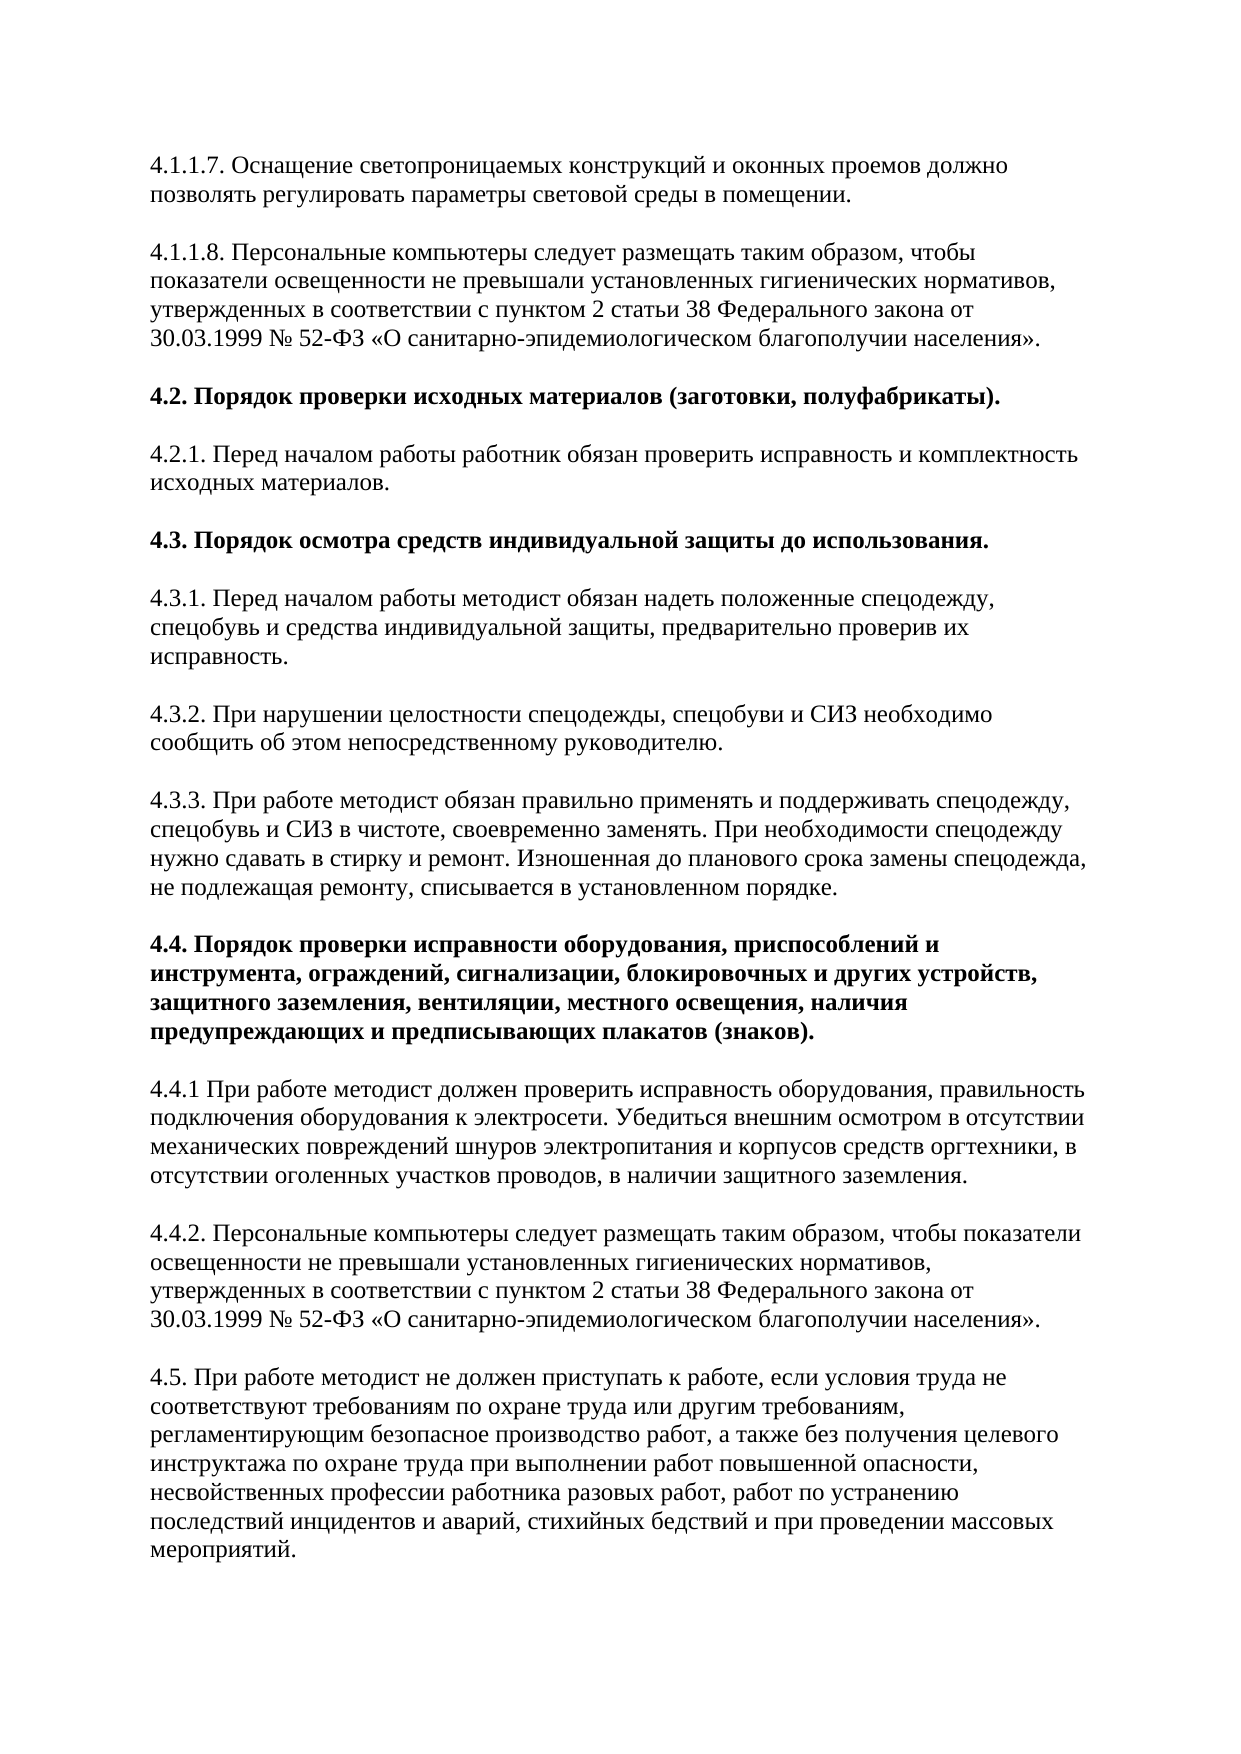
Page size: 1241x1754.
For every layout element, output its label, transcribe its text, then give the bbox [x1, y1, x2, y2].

text 4.2.1. Перед началом работы работник обязан проверить исправность и комплектность исходных материалов. [150, 439, 1090, 496]
text 4.3.3. При работе методист обязан правильно применять и поддерживать спецодежду, спецобувь и СИЗ в чистоте, своевременно заменять. При необходимости спецодежду нужно сдавать в стирку и ремонт. Изношенная до планового срока замены спецодежда, не подлежащая ремонту, списывается в установленном порядке. [150, 785, 1090, 900]
text 4.4. Порядок проверки исправности оборудования, приспособлений и инструмента, ограждений, сигнализации, блокировочных и других устройств, защитного заземления, вентиляции, местного освещения, наличия предупреждающих и предписывающих плакатов (знаков). [150, 929, 1090, 1044]
text 4.3.2. При нарушении целостности спецодежды, спецобуви и СИЗ необходимо сообщить об этом непосредственному руководителю. [150, 699, 1090, 756]
text 4.1.1.8. Персональные компьютеры следует размещать таким образом, чтобы показатели освещенности не превышали установленных гигиенических нормативов, утвержденных в соответствии с пунктом 2 статьи 38 Федерального закона от 30.03.1999 № 52-ФЗ «О санитарно-эпидемиологическом благополучии населения». [150, 237, 1090, 352]
text 4.5. При работе методист не должен приступать к работе, если условия труда не соответствуют требованиям по охране труда или другим требованиям, регламентирующим безопасное производство работ, а также без получения целевого инструктажа по охране труда при выполнении работ повышенной опасности, несвойственных профессии работника разовых работ, работ по устранению последствий инцидентов и аварий, стихийных бедствий и при проведении массовых мероприятий. [150, 1362, 1090, 1563]
text 4.1.1.7. Оснащение светопроницаемых конструкций и оконных проемов должно позволять регулировать параметры световой среды в помещении. [150, 150, 1090, 207]
text 4.3.1. Перед началом работы методист обязан надеть положенные спецодежду, спецобувь и средства индивидуальной защиты, предварительно проверив их исправность. [150, 583, 1090, 669]
text 4.3. Порядок осмотра средств индивидуальной защиты до использования. [150, 525, 1090, 554]
text 4.4.2. Персональные компьютеры следует размещать таким образом, чтобы показатели освещенности не превышали установленных гигиенических нормативов, утвержденных в соответствии с пунктом 2 статьи 38 Федерального закона от 30.03.1999 № 52-ФЗ «О санитарно-эпидемиологическом благополучии населения». [150, 1218, 1090, 1333]
text 4.2. Порядок проверки исходных материалов (заготовки, полуфабрикаты). [150, 381, 1090, 409]
text 4.4.1 При работе методист должен проверить исправность оборудования, правильность подключения оборудования к электросети. Убедиться внешним осмотром в отсутствии механических повреждений шнуров электропитания и корпусов средств оргтехники, в отсутствии оголенных участков проводов, в наличии защитного заземления. [150, 1074, 1090, 1189]
